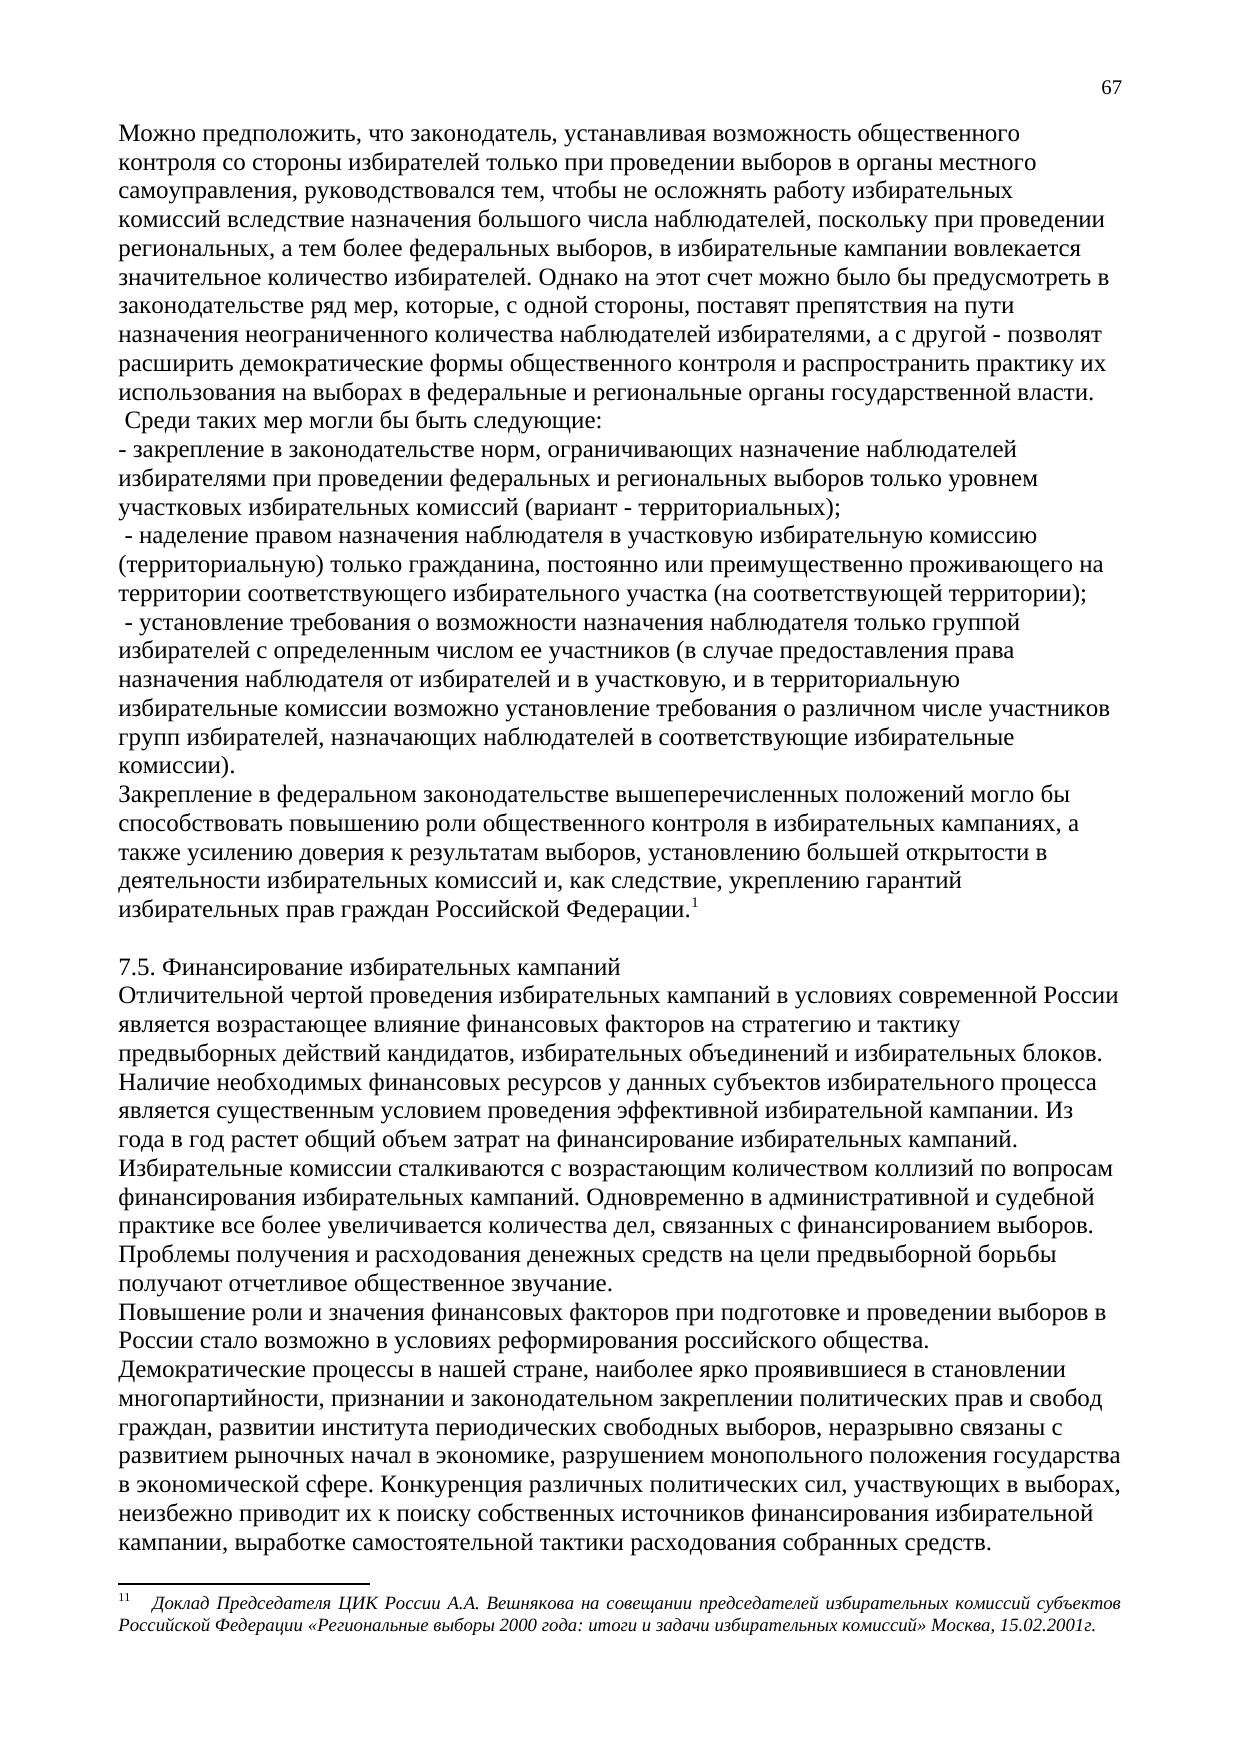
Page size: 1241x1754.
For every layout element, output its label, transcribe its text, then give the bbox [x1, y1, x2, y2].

text Повышение роли и значения финансовых факторов при подготовке и проведении выборов в России стало возможно в условиях реформирования российского общества. Демократические процессы в нашей стране, наиболее ярко проявившиеся в становлении многопартийности, признании и законодательном закреплении политических прав и свобод граждан, развитии института периодических свободных выборов, неразрывно связаны с развитием рыночных начал в экономике, разрушением монопольного положения государства в экономической сфере. Конкуренция различных политических сил, участвующих в выборах, неизбежно приводит их к поиску собственных источников финансирования избирательной кампании, выработке самостоятельной тактики расходования собранных средств. [118, 1297, 1122, 1556]
text - наделение правом назначения наблюдателя в участковую избирательную комиссию (территориальную) только гражданина, постоянно или преимущественно проживающего на территории соответствующего избирательного участка (на соответствующей территории); [118, 521, 1122, 607]
text Закрепление в федеральном законодательстве вышеперечисленных положений могло бы способствовать повышению роли общественного контроля в избирательных кампаниях, а также усилению доверия к результатам выборов, установлению большей открытости в деятельности избирательных комиссий и, как следствие, укреплению гарантий избирательных прав граждан Российской Федерации.1 [118, 779, 1122, 923]
text Можно предположить, что законодатель, устанавливая возможность общественного контроля со стороны избирателей только при проведении выборов в органы местного самоуправления, руководствовался тем, чтобы не осложнять работу избирательных комиссий вследствие назначения большого числа наблюдателей, поскольку при проведении региональных, а тем более федеральных выборов, в избирательные кампании вовлекается значительное количество избирателей. Однако на этот счет можно было бы предусмотреть в законодательстве ряд мер, которые, с одной стороны, поставят препятствия на пути назначения неограниченного количества наблюдателей избирателями, а с другой - позволят расширить демократические формы общественного контроля и распространить практику их использования на выборах в федеральные и региональные органы государственной власти. [118, 118, 1122, 406]
text Отличительной чертой проведения избирательных кампаний в условиях современной России является возрастающее влияние финансовых факторов на стратегию и тактику предвыборных действий кандидатов, избирательных объединений и избирательных блоков. Наличие необходимых финансовых ресурсов у данных субъектов избирательного процесса является существенным условием проведения эффективной избирательной кампании. Из года в год растет общий объем затрат на финансирование избирательных кампаний. Избирательные комиссии сталкиваются с возрастающим количеством коллизий по вопросам финансирования избирательных кампаний. Одновременно в административной и судебной практике все более увеличивается количества дел, связанных с финансированием выборов. Проблемы получения и расходования денежных средств на цели предвыборной борьбы получают отчетливое общественное звучание. [118, 981, 1122, 1297]
text 7.5. Финансирование избирательных кампаний [118, 952, 1122, 981]
text - установление требования о возможности назначения наблюдателя только группой избирателей с определенным числом ее участников (в случае предоставления права назначения наблюдателя от избирателей и в участковую, и в территориальную избирательные комиссии возможно установление требования о различном числе участников групп избирателей, назначающих наблюдателей в соответствующие избирательные комиссии). [118, 607, 1122, 779]
text Среди таких мер могли бы быть следующие: [118, 406, 1122, 434]
text - закрепление в законодательстве норм, ограничивающих назначение наблюдателей избирателями при проведении федеральных и региональных выборов только уровнем участковых избирательных комиссий (вариант - территориальных); [118, 434, 1122, 521]
